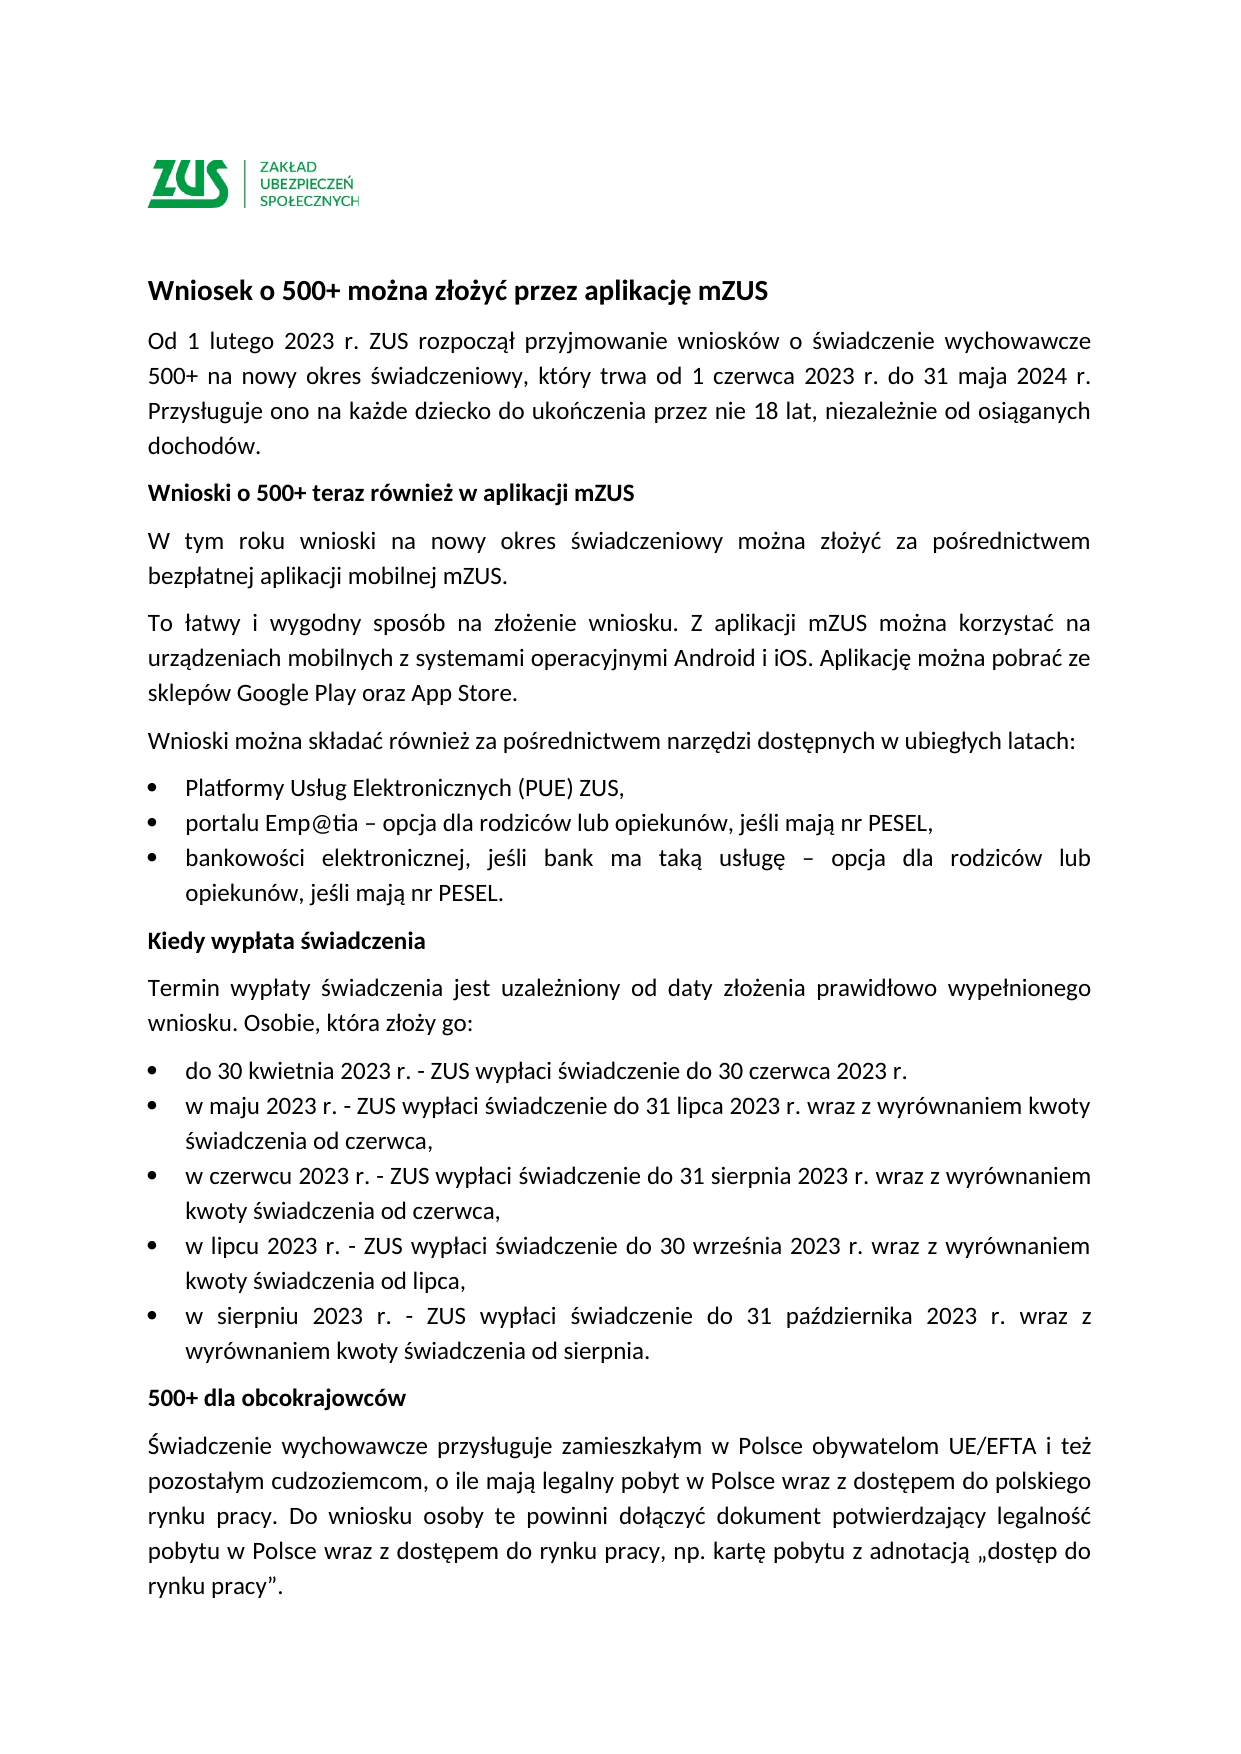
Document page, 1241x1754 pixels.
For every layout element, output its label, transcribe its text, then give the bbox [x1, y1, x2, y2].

picture [147, 160, 359, 208]
text Wniosek o 500+ można złożyć przez aplikację mZUS [148, 272, 1093, 307]
list w czerwcu 2023 r. - ZUS wypłaci świadczenie do 31 sierpnia 2023 r. wraz z wyrównaniem kwoty świadczenia od czerwca, [148, 1160, 1093, 1226]
text Wnioski można składać również za pośrednictwem narzędzi dostępnych w ubiegłych latach: [148, 725, 1093, 756]
text To łatwy i wygodny sposób na złożenie wniosku. Z aplikacji mZUS można korzystać na urządzeniach mobilnych z systemami operacyjnymi Android i iOS. Aplikację można pobrać ze sklepów Google Play oraz App Store. [148, 608, 1093, 708]
list do 30 kwietnia 2023 r. - ZUS wypłaci świadczenie do 30 czerwca 2023 r. [148, 1055, 1093, 1086]
list Platformy Usług Elektronicznych (PUE) ZUS, [148, 773, 1093, 803]
text 500+ dla obcokrajowców [148, 1383, 1093, 1413]
list bankowości elektronicznej, jeśli bank ma taką usługę – opcja dla rodziców lub opiekunów, jeśli mają nr PESEL. [148, 843, 1093, 908]
text Świadczenie wychowawcze przysługuje zamieszkałym w Polsce obywatelom UE/EFTA i też pozostałym cudzoziemcom, o ile mają legalny pobyt w Polsce wraz z dostępem do polskiego rynku pracy. Do wniosku osoby te powinni dołączyć dokument potwierdzający legalność pobytu w Polsce wraz z dostępem do rynku pracy, np. kartę pobytu z adnotacją „dostęp do rynku pracy”. [148, 1430, 1093, 1601]
text Od 1 lutego 2023 r. ZUS rozpoczął przyjmowanie wniosków o świadczenie wychowawcze 500+ na nowy okres świadczeniowy, który trwa od 1 czerwca 2023 r. do 31 maja 2024 r. Przysługuje ono na każde dziecko do ukończenia przez nie 18 lat, niezależnie od osiąganych dochodów. [148, 325, 1093, 461]
list w lipcu 2023 r. - ZUS wypłaci świadczenie do 30 września 2023 r. wraz z wyrównaniem kwoty świadczenia od lipca, [148, 1230, 1093, 1296]
text W tym roku wnioski na nowy okres świadczeniowy można złożyć za pośrednictwem bezpłatnej aplikacji mobilnej mZUS. [148, 525, 1093, 591]
list portalu Emp@tia – opcja dla rodziców lub opiekunów, jeśli mają nr PESEL, [148, 808, 1093, 838]
text Kiedy wypłata świadczenia [148, 925, 1093, 956]
list w sierpniu 2023 r. - ZUS wypłaci świadczenie do 31 października 2023 r. wraz z wyrównaniem kwoty świadczenia od sierpnia. [148, 1300, 1093, 1366]
text Wnioski o 500+ teraz również w aplikacji mZUS [148, 478, 1093, 508]
list w maju 2023 r. - ZUS wypłaci świadczenie do 31 lipca 2023 r. wraz z wyrównaniem kwoty świadczenia od czerwca, [148, 1090, 1093, 1156]
text Termin wypłaty świadczenia jest uzależniony od daty złożenia prawidłowo wypełnionego wniosku. Osobie, która złoży go: [148, 973, 1093, 1038]
